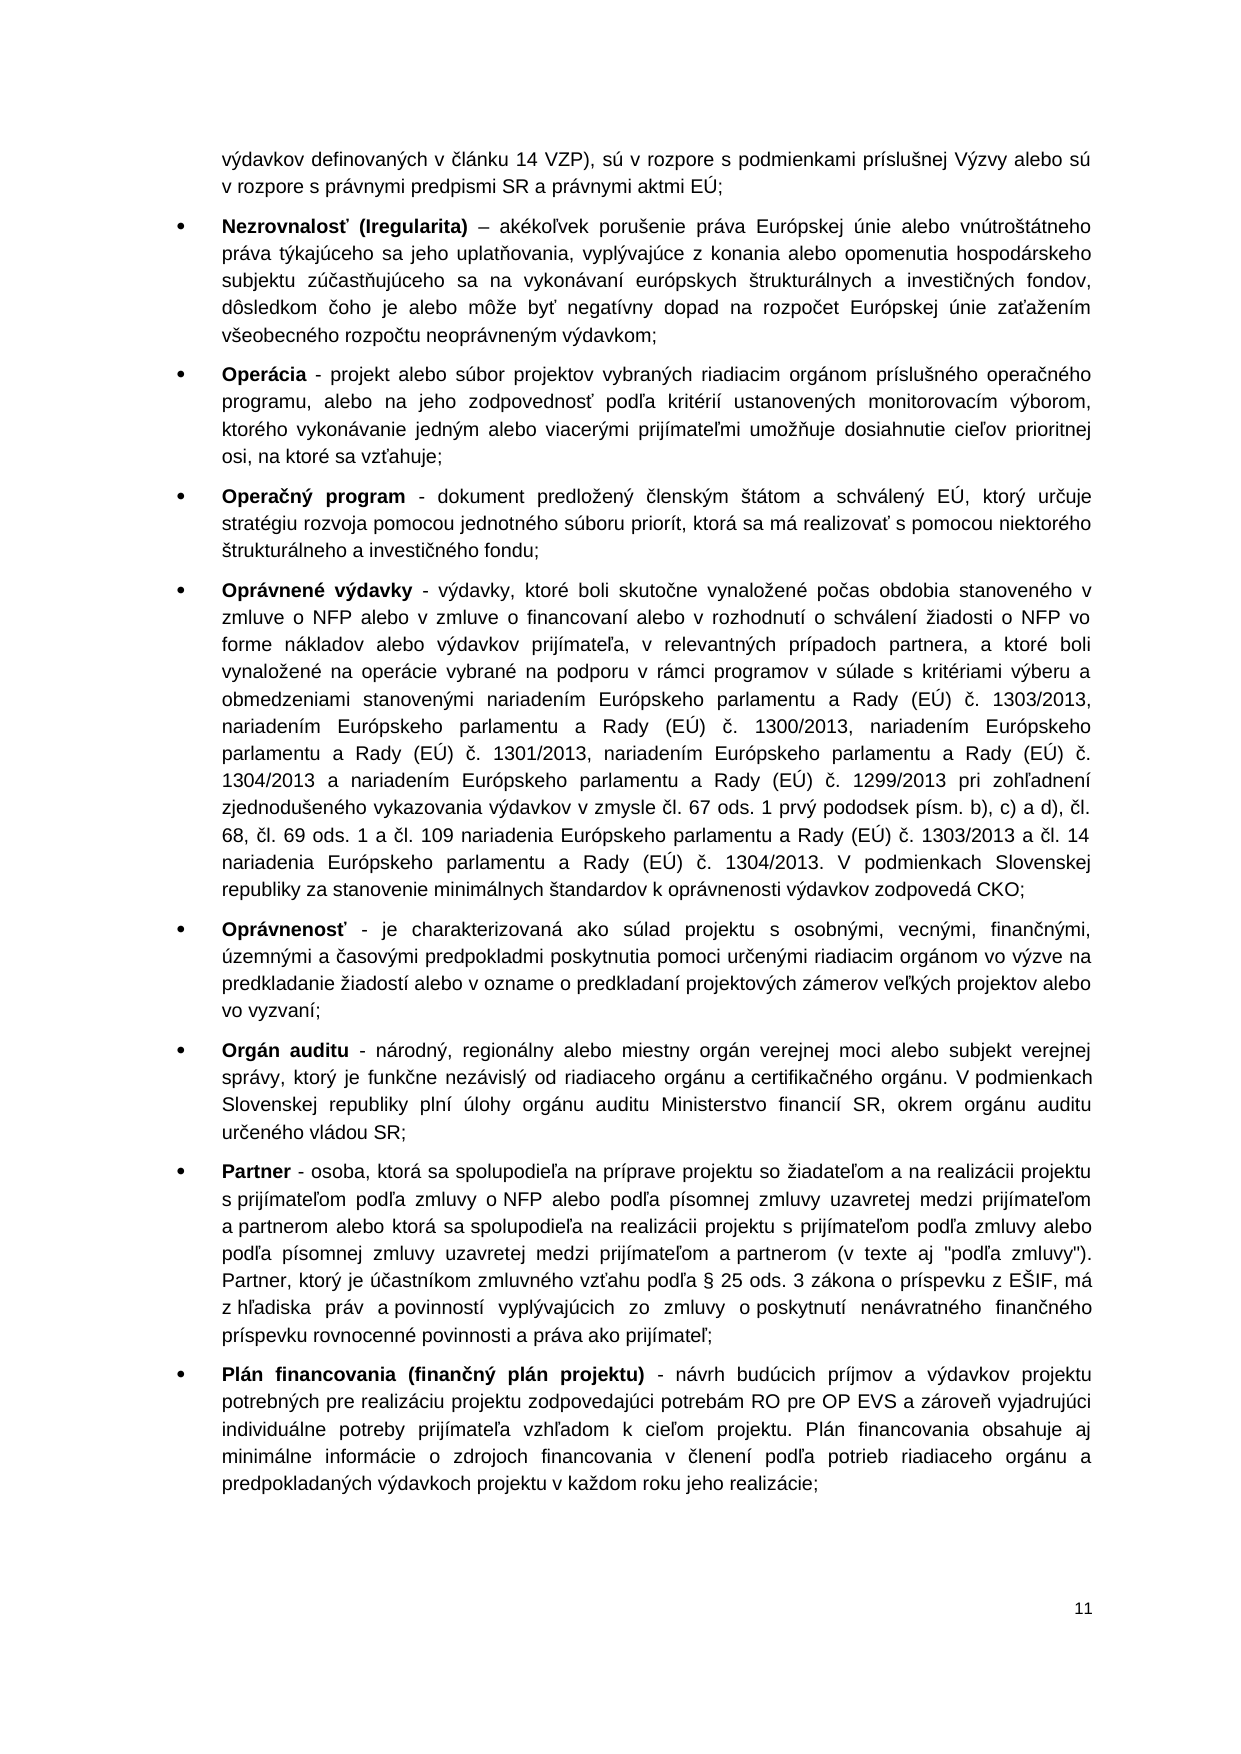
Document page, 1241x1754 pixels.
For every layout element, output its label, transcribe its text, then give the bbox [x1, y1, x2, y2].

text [177, 148, 1092, 198]
text Oprávnenosť - je charakterizovaná ako súlad projektu s osobnými, vecnými, finančnými, územnými a časovými predpokladmi poskytnutia pomoci určenými riadiacim orgánom vo výzve na predkladanie žiadostí alebo v ozname o predkladaní projektových zámerov veľkých projektov alebo vo vyzvaní; [177, 917, 1092, 1022]
text Plán financovania (finančný plán projektu) - návrh budúcich príjmov a výdavkov projektu potrebných pre realizáciu projektu zodpovedajúci potrebám RO pre OP EVS a zároveň vyjadrujúci individuálne potreby prijímateľa vzhľadom k cieľom projektu. Plán financovania obsahuje aj minimálne informácie o zdrojoch financovania v členení podľa potrieb riadiaceho orgánu a predpokladaných výdavkoch projektu v každom roku jeho realizácie; [177, 1363, 1092, 1495]
text Oprávnené výdavky - výdavky, ktoré boli skutočne vynaložené počas obdobia stanoveného v zmluve o NFP alebo v zmluve o financovaní alebo v rozhodnutí o schválení žiadosti o NFP vo forme nákladov alebo výdavkov prijímateľa, v relevantných prípadoch partnera, a ktoré boli vynaložené na operácie vybrané na podporu v rámci programov v súlade s kritériami výberu a obmedzeniami stanovenými nariadením Európskeho parlamentu a Rady (EÚ) č. 1303/2013, nariadením Európskeho parlamentu a Rady (EÚ) č. 1300/2013, nariadením Európskeho parlamentu a Rady (EÚ) č. 1301/2013, nariadením Európskeho parlamentu a Rady (EÚ) č. 1304/2013 a nariadením Európskeho parlamentu a Rady (EÚ) č. 1299/2013 pri zohľadnení zjednodušeného vykazovania výdavkov v zmysle čl. 67 ods. 1 prvý pododsek písm. b), c) a d), čl. 68, čl. 69 ods. 1 a čl. 109 nariadenia Európskeho parlamentu a Rady (EÚ) č. 1303/2013 a čl. 14 nariadenia Európskeho parlamentu a Rady (EÚ) č. 1304/2013. V podmienkach Slovenskej republiky za stanovenie minimálnych štandardov k oprávnenosti výdavkov zodpovedá CKO; [177, 579, 1092, 901]
text Partner - osoba, ktorá sa spolupodieľa na príprave projektu so žiadateľom a na realizácii projektu s prijímateľom podľa zmluvy o NFP alebo podľa písomnej zmluvy uzavretej medzi prijímateľom a partnerom alebo ktorá sa spolupodieľa na realizácii projektu s prijímateľom podľa zmluvy alebo podľa písomnej zmluvy uzavretej medzi prijímateľom a partnerom (v texte aj "podľa zmluvy"). Partner, ktorý je účastníkom zmluvného vzťahu podľa § 25 ods. 3 zákona o príspevku z EŠIF, má z hľadiska práv a povinností vyplývajúcich zo zmluvy o poskytnutí nenávratného finančného príspevku rovnocenné povinnosti a práva ako prijímateľ; [177, 1160, 1092, 1346]
text Orgán auditu - národný, regionálny alebo miestny orgán verejnej moci alebo subjekt verejnej správy, ktorý je funkčne nezávislý od riadiaceho orgánu a certifikačného orgánu. V podmienkach Slovenskej republiky plní úlohy orgánu auditu Ministerstvo financií SR, okrem orgánu auditu určeného vládou SR; [177, 1039, 1092, 1143]
text Operácia - projekt alebo súbor projektov vybraných riadiacim orgánom príslušného operačného programu, alebo na jeho zodpovednosť podľa kritérií ustanovených monitorovacím výborom, ktorého vykonávanie jedným alebo viacerými prijímateľmi umožňuje dosiahnutie cieľov prioritnej osi, na ktoré sa vzťahuje; [177, 363, 1092, 467]
text Operačný program - dokument predložený členským štátom a schválený EÚ, ktorý určuje stratégiu rozvoja pomocou jednotného súboru priorít, ktorá sa má realizovať s pomocou niektorého štrukturálneho a investičného fondu; [177, 484, 1092, 562]
text Nezrovnalosť (Iregularita) – akékoľvek porušenie práva Európskej únie alebo vnútroštátneho práva týkajúceho sa jeho uplatňovania, vyplývajúce z konania alebo opomenutia hospodárskeho subjektu zúčastňujúceho sa na vykonávaní európskych štrukturálnych a investičných fondov, dôsledkom čoho je alebo môže byť negatívny dopad na rozpočet Európskej únie zaťažením všeobecného rozpočtu neoprávneným výdavkom; [177, 214, 1092, 346]
